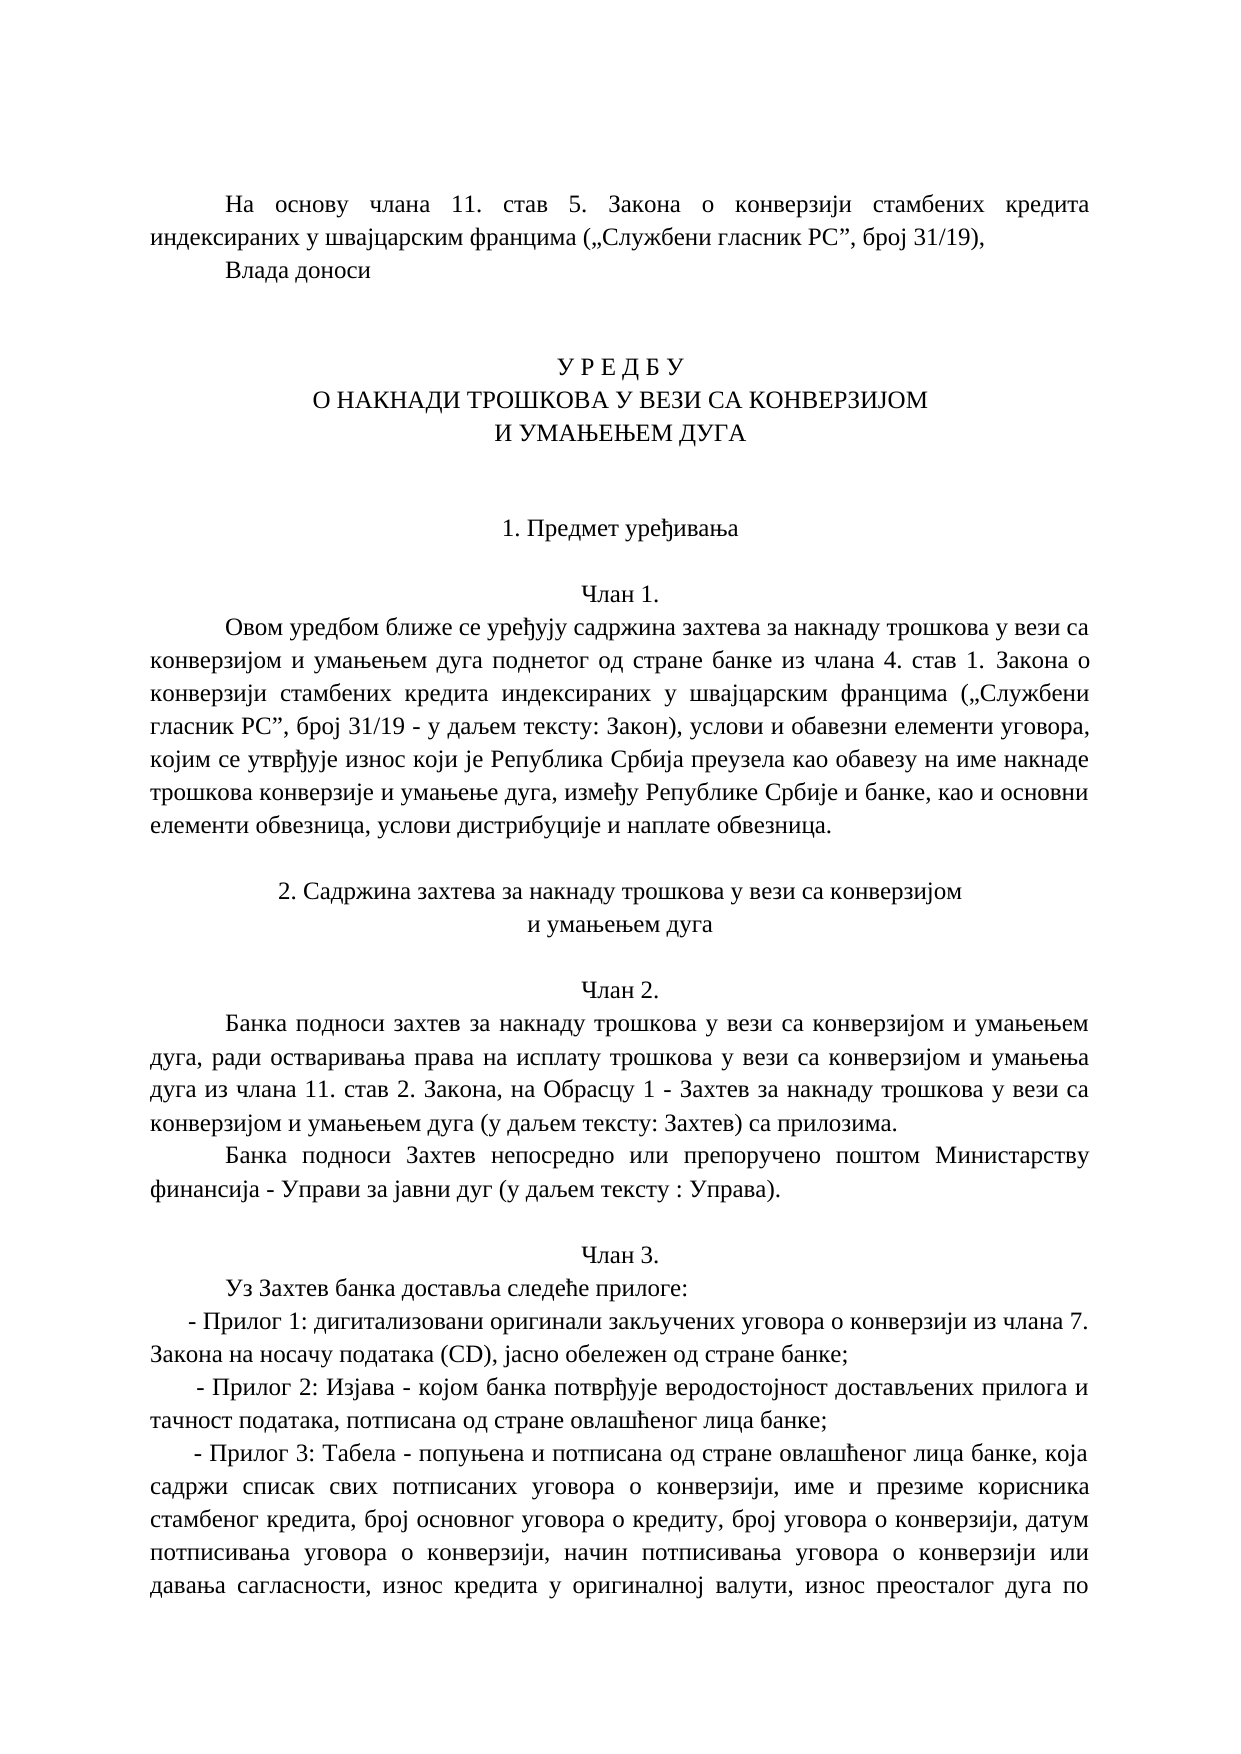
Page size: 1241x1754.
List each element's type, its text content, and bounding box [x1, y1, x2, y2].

text - Прилог 1: дигитализовани оригинали закључених уговора о конверзији из члана 7. Закона на носачу података (CD), јасно обележен од стране банке; [150, 1306, 1090, 1367]
text Члан 1. [150, 579, 1090, 608]
text 1. Предмет уређивања [150, 513, 1090, 542]
text - Прилог 2: Изјава - којом банка потврђује веродостојност достављених прилога и тачност података, потписана од стране овлашћеног лица банке; [150, 1372, 1090, 1433]
text Овом уредбом ближе се уређују садржина захтева за накнаду трошкова у вези са конверзијом и умањењем дуга поднетог од стране банке из члана 4. став 1. Закона о конверзији стамбених кредита индексираних у швајцарским францима („Службени гласник РСˮ, брoj 31/19 - у даљем тексту: Закон), услови и обавезни елементи уговора, којим се утврђује износ који је Република Србија преузела као обавезу на име накнаде трошкова конверзије и умањење дуга, између Републике Србије и банке, као и основни елементи обвезница, услови дистрибуције и наплате обвезница. [150, 612, 1090, 839]
text Члан 2. [150, 976, 1090, 1004]
text На основу члана 11. став 5. Закона о конверзији стамбених кредита индексираних у швајцарским францима („Службени гласник РСˮ, брoj 31/19), [150, 189, 1090, 251]
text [150, 1438, 1090, 1599]
text И УМАЊEЊЕМ ДУГА [150, 418, 1090, 447]
text Банка подноси захтев за накнаду трошкова у вези са конверзијом и умањењем дуга, ради остваривања права на исплату трошкова у вези са конверзијом и умањења дуга из члана 11. став 2. Закона, на Обрасцу 1 - Захтев за накнаду трошкова у вези са конверзијом и умањењем дуга (у даљем тексту: Захтев) са прилозима. [150, 1008, 1090, 1136]
text 2. Садржина захтева за накнаду трошкова у вези са конверзијом [150, 876, 1090, 905]
text Банка подноси Захтев непосредно или препоручено поштом Министарству финансија - Управи за јавни дуг (у даљем тексту : Управа). [150, 1141, 1090, 1202]
text У Р Е Д Б У [150, 352, 1090, 381]
text Члан 3. [150, 1240, 1090, 1268]
text Влада доноси [150, 256, 1090, 284]
text и умањењем дуга [150, 909, 1090, 938]
text O НАКНАДИ ТРОШКОВА У ВЕЗИ СА КОНВЕРЗИЈОМ [150, 385, 1090, 413]
text Уз Захтев банка доставља следеће прилоге: [150, 1273, 1090, 1301]
